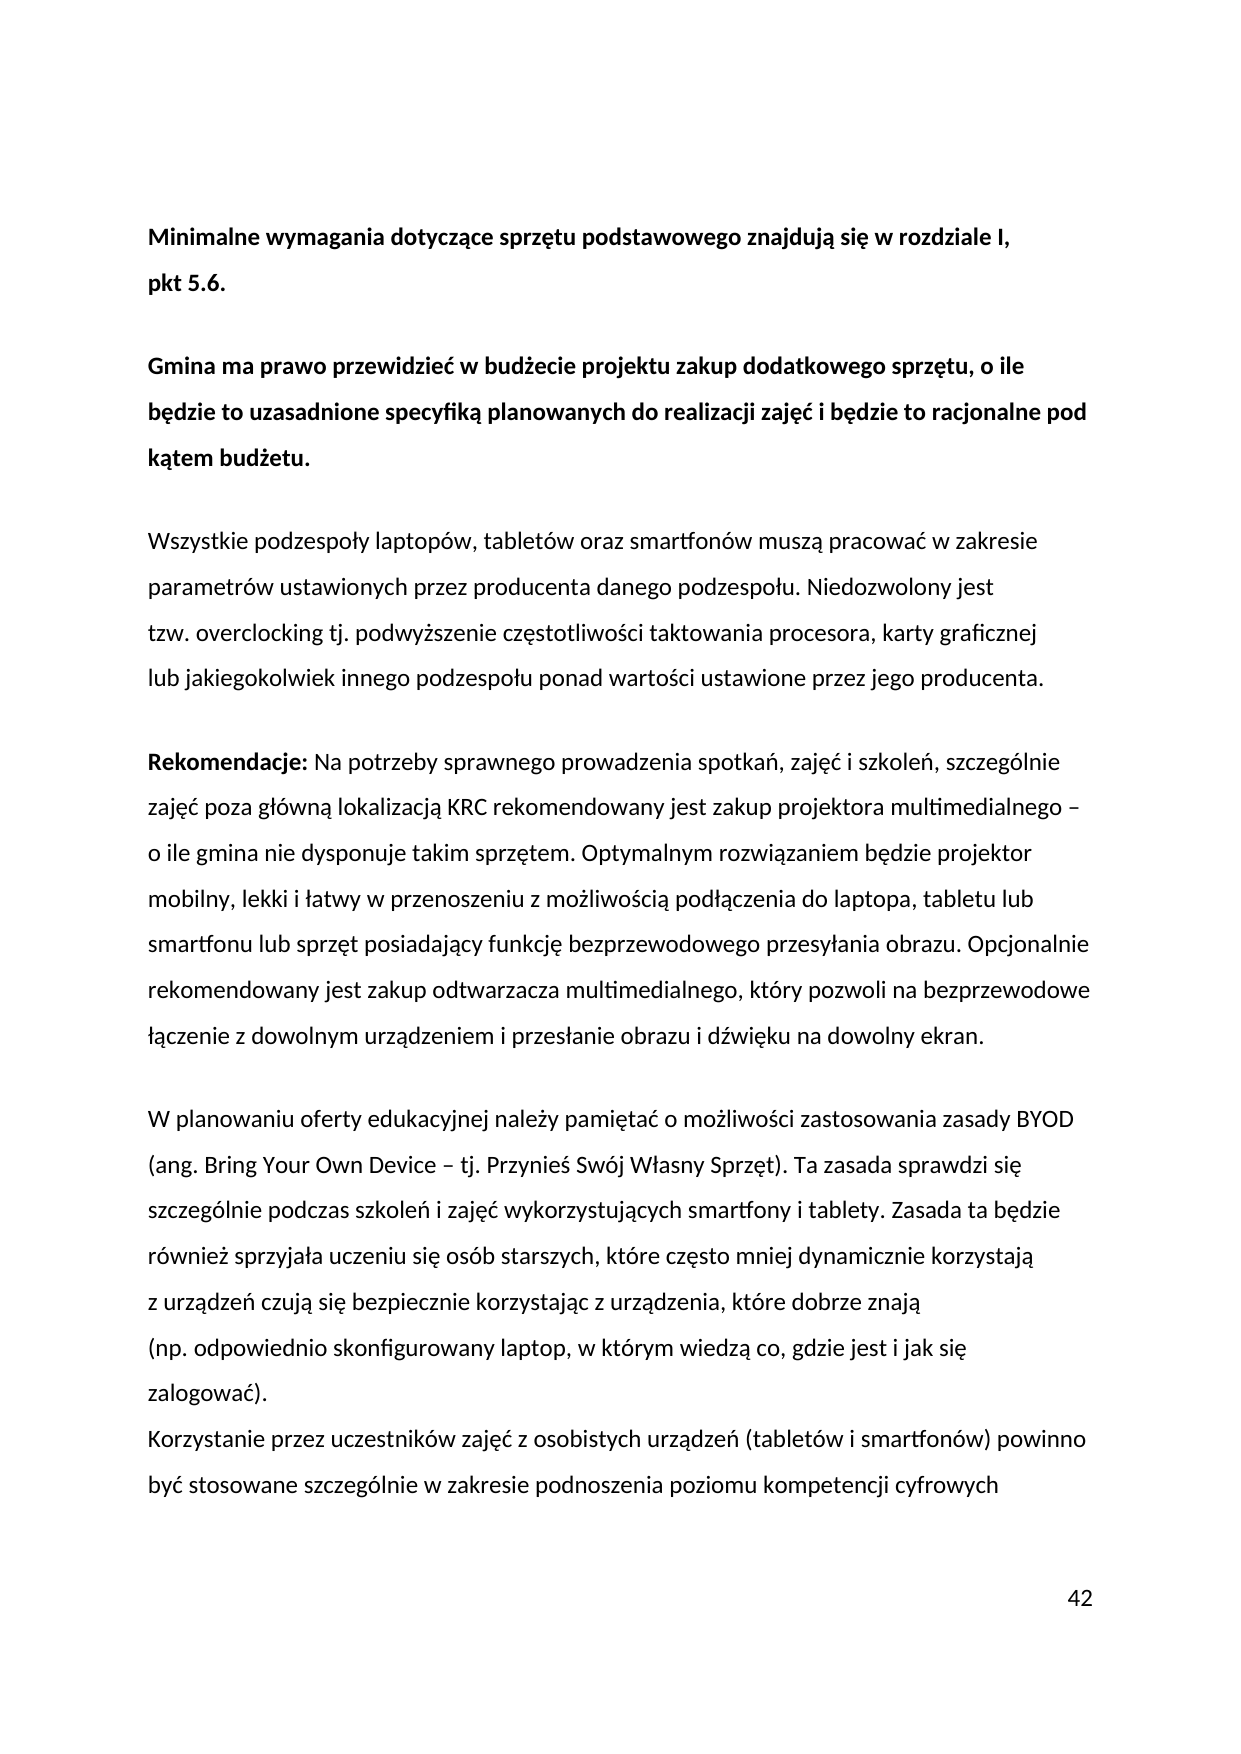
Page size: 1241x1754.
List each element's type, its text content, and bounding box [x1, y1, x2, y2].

text Wszystkie podzespoły laptopów, tabletów oraz smartfonów muszą pracować w zakresie parametrów ustawionych przez producenta danego podzespołu. Niedozwolony jest tzw. overclocking tj. podwyższenie częstotliwości taktowania procesora, karty graficznej lub jakiegokolwiek innego podzespołu ponad wartości ustawione przez jego producenta. [148, 525, 1093, 693]
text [148, 1103, 1093, 1499]
text Rekomendacje: Na potrzeby sprawnego prowadzenia spotkań, zajęć i szkoleń, szczególnie zajęć poza główną lokalizacją KRC rekomendowany jest zakup projektora multimedialnego – o ile gmina nie dysponuje takim sprzętem. Optymalnym rozwiązaniem będzie projektor mobilny, lekki i łatwy w przenoszeniu z możliwością podłączenia do laptopa, tabletu lub smartfonu lub sprzęt posiadający funkcję bezprzewodowego przesyłania obrazu. Opcjonalnie rekomendowany jest zakup odtwarzacza multimedialnego, który pozwoli na bezprzewodowe łączenie z dowolnym urządzeniem i przesłanie obrazu i dźwięku na dowolny ekran. [148, 746, 1093, 1051]
text Gmina ma prawo przewidzieć w budżecie projektu zakup dodatkowego sprzętu, o ile będzie to uzasadnione specyfiką planowanych do realizacji zajęć i będzie to racjonalne pod kątem budżetu. [148, 351, 1093, 472]
text Minimalne wymagania dotyczące sprzętu podstawowego znajdują się w rozdziale I, pkt 5.6. [148, 222, 1093, 298]
